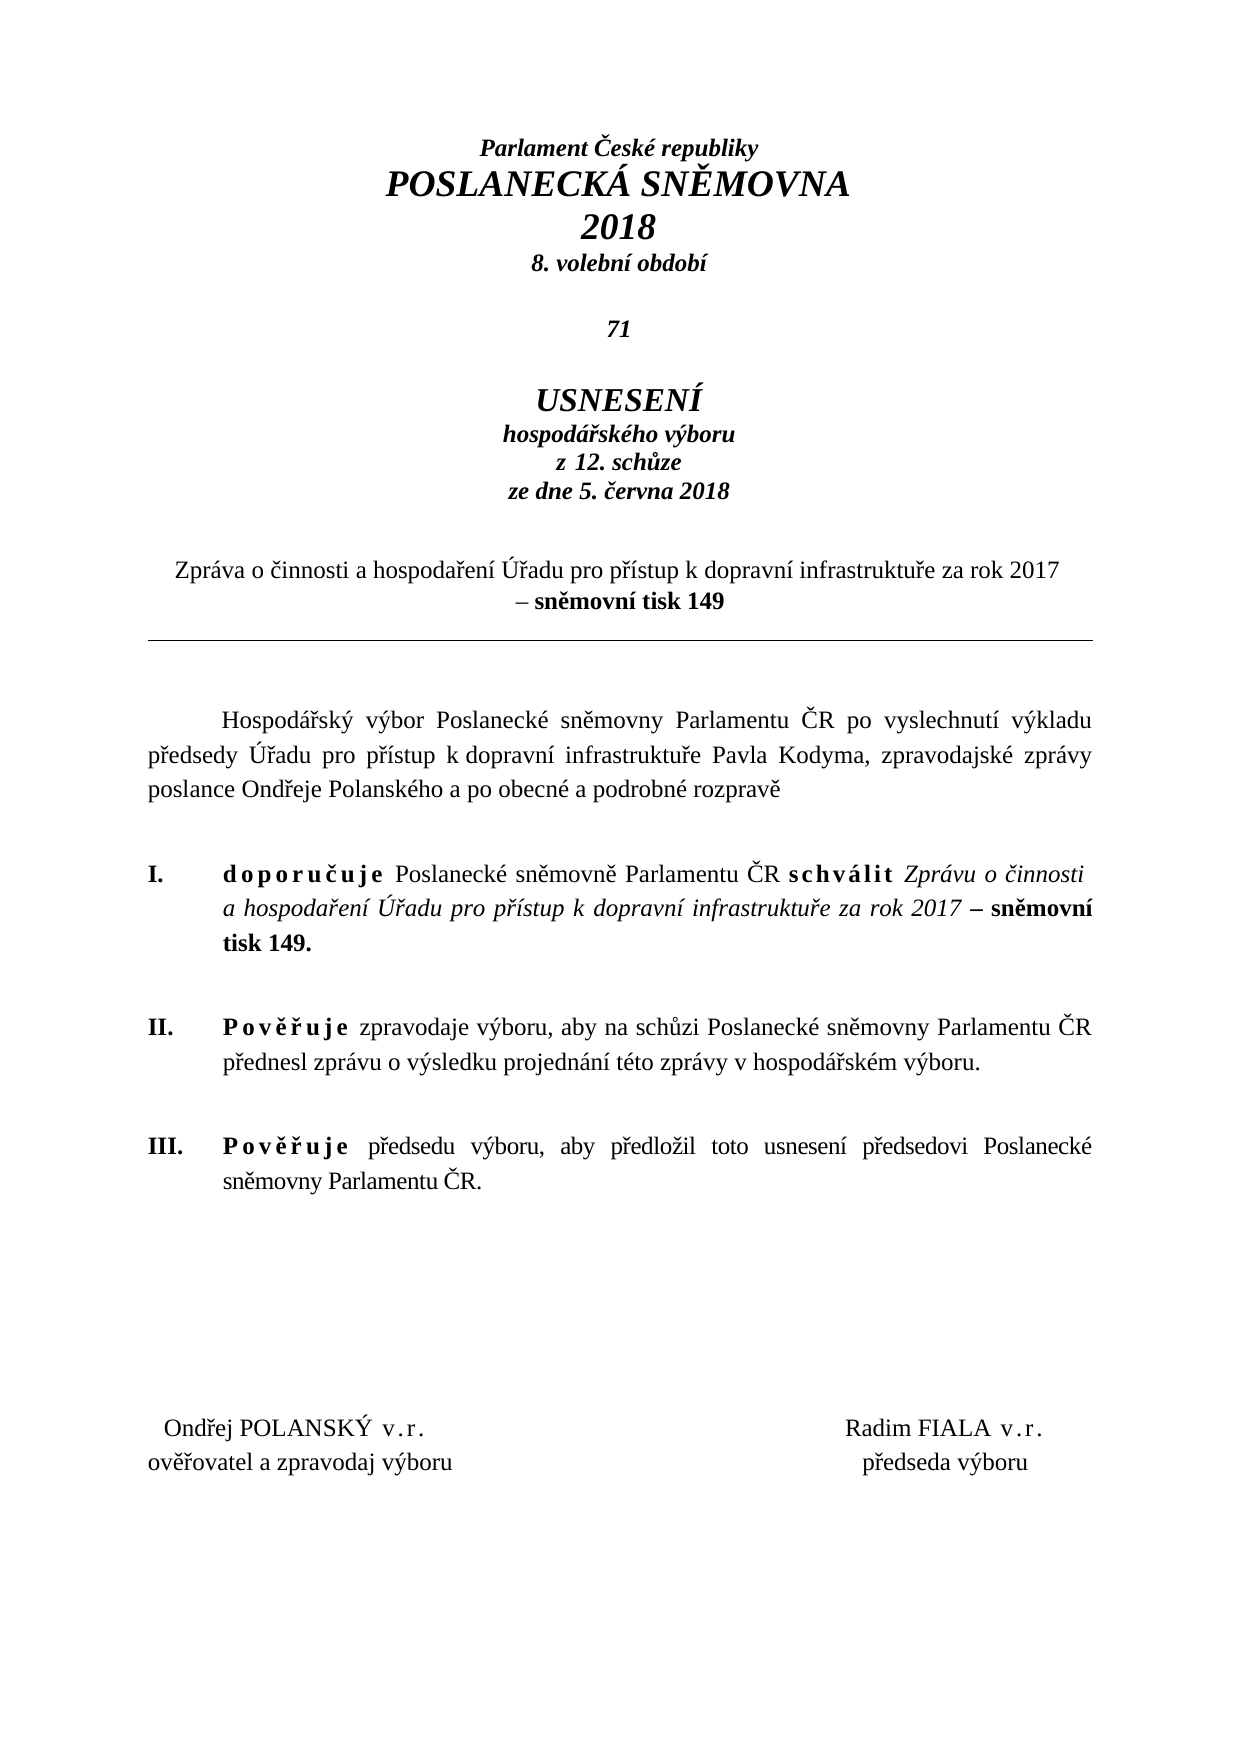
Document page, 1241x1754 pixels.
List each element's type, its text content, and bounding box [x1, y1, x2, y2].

list Pověřuje předsedu výboru, aby předložil toto usnesení předsedovi Poslanecké sněmovny Parlamentu ČR. [148, 1131, 1093, 1195]
text 71 [148, 314, 1093, 343]
text Ondřej POLANSKÝ v.r. Radim FIALA v.r. [148, 1413, 1093, 1442]
list Pověřuje zpravodaje výboru, aby na schůzi Poslanecké sněmovny Parlamentu ČR přednesl zprávu o výsledku projednání této zprávy v hospodářském výboru. [148, 1012, 1093, 1076]
text z 12. schůze [148, 447, 1093, 476]
text 2018 [148, 205, 1093, 248]
text ze dne 5. června 2018 [148, 476, 1093, 505]
text Parlament České republiky [148, 133, 1093, 162]
text Hospodářský výbor Poslanecké sněmovny Parlamentu ČR po vyslechnutí výkladu předsedy Úřadu pro přístup k dopravní infrastruktuře Pavla Kodyma, zpravodajské zprávy poslance Ondřeje Polanského a po obecné a podrobné rozpravě [148, 706, 1093, 803]
text 8. volební období [148, 248, 1093, 277]
text hospodářského výboru [148, 419, 1093, 447]
text POSLANECKÁ SNĚMOVNA [148, 162, 1093, 205]
text Zpráva o činnosti a hospodaření Úřadu pro přístup k dopravní infrastruktuře za rok 2017 – sněmovní tisk 149 [148, 555, 1093, 640]
text ověřovatel a zpravodaj výboru předseda výboru [148, 1447, 1093, 1476]
text USNESENÍ [148, 380, 1093, 419]
list doporučuje Poslanecké sněmovně Parlamentu ČR schválit Zprávu o činnosti a hospodaření Úřadu pro přístup k dopravní infrastruktuře za rok 2017 – sněmovní tisk 149. [148, 859, 1093, 957]
